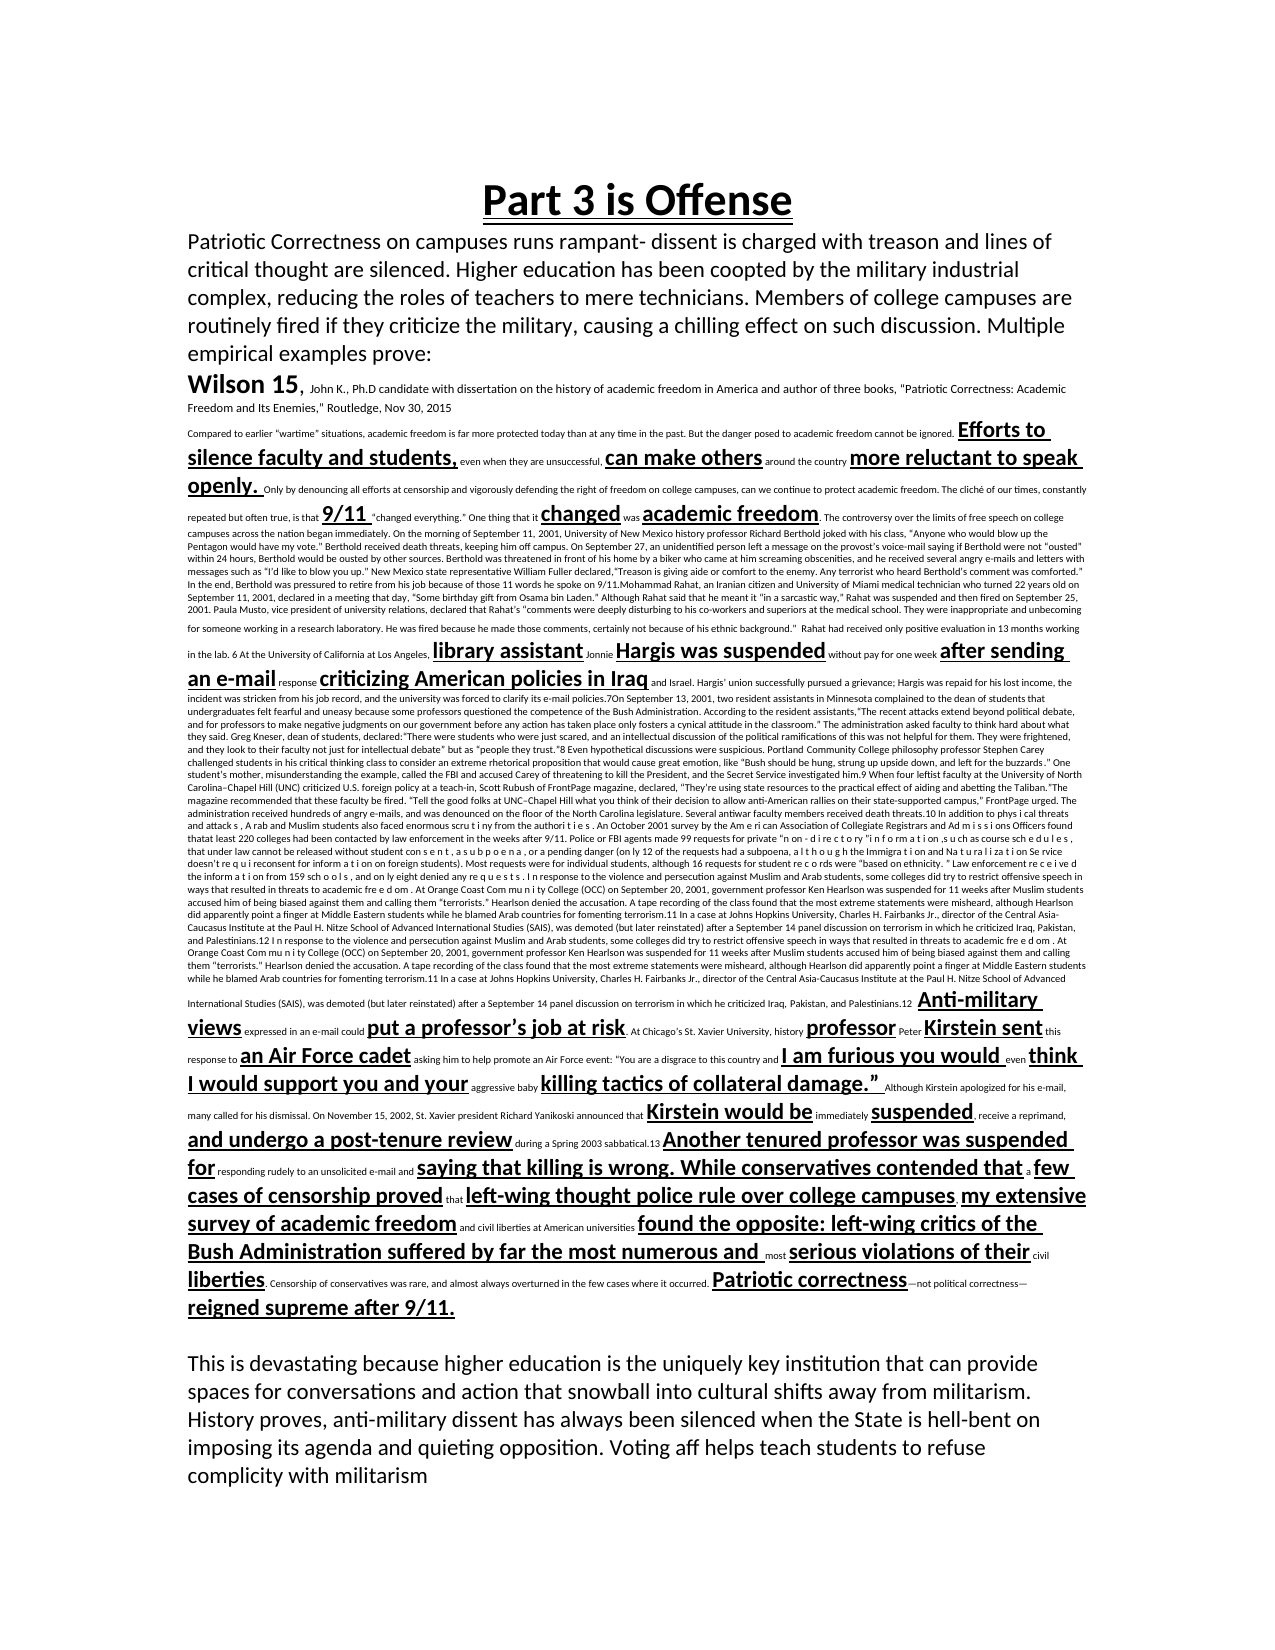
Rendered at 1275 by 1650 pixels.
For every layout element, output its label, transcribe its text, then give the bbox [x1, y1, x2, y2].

text Compared to earlier “wartime” situations, academic freedom is far more protected today than at any time in the past. But the danger posed to academic freedom cannot be ignored. Efforts to silence faculty and students, even when they are unsuccessful, can make others around the country more reluctant to speak openly. Only by denouncing all efforts at censorship and vigorously defending the right of freedom on college campuses, can we continue to protect academic freedom. The cliché of our times, constantly repeated but often true, is that 9/11 “changed everything.” One thing that it changed was academic freedom. The controversy over the limits of free speech on college campuses across the nation began immediately. On the morning of September 11, 2001, University of New Mexico history professor Richard Berthold joked with his class, “Anyone who would blow up the Pentagon would have my vote.” Berthold received death threats, keeping him off campus. On September 27, an unidentified person left a message on the provost’s voice-mail saying if Berthold were not “ousted” within 24 hours, Berthold would be ousted by other sources. Berthold was threatened in front of his home by a biker who came at him screaming obscenities, and he received several angry e-mails and letters with messages such as “I’d like to blow you up.” New Mexico state representative William Fuller declared,“Treason is giving aide or comfort to the enemy. Any terrorist who heard Berthold’s comment was comforted.” In the end, Berthold was pressured to retire from his job because of those 11 words he spoke on 9/11.Mohammad Rahat, an Iranian citizen and University of Miami medical technician who turned 22 years old on September 11, 2001, declared in a meeting that day, “Some birthday gift from Osama bin Laden.” Although Rahat said that he meant it “in a sarcastic way,” Rahat was suspended and then fired on September 25, 2001. Paula Musto, vice president of university relations, declared that Rahat’s “comments were deeply disturbing to his co-workers and superiors at the medical school. They were inappropriate and unbecoming for someone working in a research laboratory. He was fired because he made those comments, certainly not because of his ethnic background.” Rahat had received only positive evaluation in 13 months working in the lab. 6 At the University of California at Los Angeles, library assistant Jonnie Hargis was suspended without pay for one week after sending an e-mail response criticizing American policies in Iraq and Israel. Hargis’ union successfully pursued a grievance; Hargis was repaid for his lost income, the incident was stricken from his job record, and the university was forced to clarify its e-mail policies.7On September 13, 2001, two resident assistants in Minnesota complained to the dean of students that undergraduates felt fearful and uneasy because some professors questioned the competence of the Bush Administration. According to the resident assistants,“The recent attacks extend beyond political debate, and for professors to make negative judgments on our government before any action has taken place only fosters a cynical attitude in the classroom.” The administration asked faculty to think hard about what they said. Greg Kneser, dean of students, declared:“There were students who were just scared, and an intellectual discussion of the political ramifications of this was not helpful for them. They were frightened, and they look to their faculty not just for intellectual debate” but as “people they trust.”8 Even hypothetical discussions were suspicious. Portland Community College philosophy professor Stephen Carey challenged students in his critical thinking class to consider an extreme rhetorical proposition that would cause great emotion, like “Bush should be hung, strung up upside down, and left for the buzzards.” One student’s mother, misunderstanding the example, called the FBI and accused Carey of threatening to kill the President, and the Secret Service investigated him.9 When four leftist faculty at the University of North Carolina–Chapel Hill (UNC) criticized U.S. foreign policy at a teach-in, Scott Rubush of FrontPage magazine, declared, “They’re using state resources to the practical effect of aiding and abetting the Taliban.”The magazine recommended that these faculty be fired. “Tell the good folks at UNC–Chapel Hill what you think of their decision to allow anti-American rallies on their state-supported campus,” FrontPage urged. The administration received hundreds of angry e-mails, and was denounced on the floor of the North Carolina legislature. Several antiwar faculty members received death threats.10 In addition to phys i cal threats and attack s , A rab and Muslim students also faced enormous scru t i ny from the authori t i e s . An October 2001 survey by the Am e ri can Association of Collegiate Registrars and Ad m i s s i ons Officers found thatat least 220 colleges had been contacted by law enforcement in the weeks after 9/11. Police or FBI agents made 99 requests for private “n on - d i re c t o ry ”i n f o rm a t i on ,s u ch as course sch e d u l e s , that under law cannot be released without student con s e n t , a s u b p o e n a , or a pending danger (on ly 12 of the requests had a subpoena, a l t h o u g h the Immigra t i on and Na t u ra l i za t i on Se rvice doesn’t re q u i reconsent for inform a t i on on foreign students). Most requests were for individual students, although 16 requests for student re c o rds were “based on ethnicity. ” Law enforcement re c e i ve d the inform a t i on from 159 sch o o l s , and on ly eight denied any re q u e s t s . I n response to the violence and persecution against Muslim and Arab students, some colleges did try to restrict offensive speech in ways that resulted in threats to academic fre e d om . At Orange Coast Com mu n i ty College (OCC) on September 20, 2001, government professor Ken Hearlson was suspended for 11 weeks after Muslim students accused him of being biased against them and calling them “terrorists.” Hearlson denied the accusation. A tape recording of the class found that the most extreme statements were misheard, although Hearlson did apparently point a finger at Middle Eastern students while he blamed Arab countries for fomenting terrorism.11 In a case at Johns Hopkins University, Charles H. Fairbanks Jr., director of the Central Asia-Caucasus Institute at the Paul H. Nitze School of Advanced International Studies (SAIS), was demoted (but later reinstated) after a September 14 panel discussion on terrorism in which he criticized Iraq, Pakistan, and Palestinians.12 I n response to the violence and persecution against Muslim and Arab students, some colleges did try to restrict offensive speech in ways that resulted in threats to academic fre e d om . At Orange Coast Com mu n i ty College (OCC) on September 20, 2001, government professor Ken Hearlson was suspended for 11 weeks after Muslim students accused him of being biased against them and calling them “terrorists.” Hearlson denied the accusation. A tape recording of the class found that the most extreme statements were misheard, although Hearlson did apparently point a finger at Middle Eastern students while he blamed Arab countries for fomenting terrorism.11 In a case at Johns Hopkins University, Charles H. Fairbanks Jr., director of the Central Asia-Caucasus Institute at the Paul H. Nitze School of Advanced International Studies (SAIS), was demoted (but later reinstated) after a September 14 panel discussion on terrorism in which he criticized Iraq, Pakistan, and Palestinians.12 Anti-military views expressed in an e-mail could put a professor’s job at risk. At Chicago’s St. Xavier University, history professor Peter Kirstein sent this response to an Air Force cadet asking him to help promote an Air Force event: “You are a disgrace to this country and I am furious you would even think I would support you and your aggressive baby killing tactics of collateral damage.” Although Kirstein apologized for his e-mail, many called for his dismissal. On November 15, 2002, St. Xavier president Richard Yanikoski announced that Kirstein would be immediately suspended, receive a reprimand, and undergo a post-tenure review during a Spring 2003 sabbatical.13 Another tenured professor was suspended for responding rudely to an unsolicited e-mail and saying that killing is wrong. While conservatives contended that a few cases of censorship proved that left-wing thought police rule over college campuses, my extensive survey of academic freedom and civil liberties at American universities found the opposite: left-wing critics of the Bush Administration suffered by far the most numerous and most serious violations of their civil liberties. Censorship of conservatives was rare, and almost always overturned in the few cases where it occurred. Patriotic correctness—not political correctness—reigned supreme after 9/11. [187, 415, 1087, 1321]
subtitle Part 3 is Offense [187, 171, 1087, 227]
text This is devastating because higher education is the uniquely key institution that can provide spaces for conversations and action that snowball into cultural shifts away from militarism. History proves, anti-military dissent has always been silenced when the State is hell-bent on imposing its agenda and quieting opposition. Voting aff helps teach students to refuse complicity with militarism [187, 1349, 1087, 1489]
text Patriotic Correctness on campuses runs rampant- dissent is charged with treason and lines of critical thought are silenced. Higher education has been coopted by the military industrial complex, reducing the roles of teachers to mere technicians. Members of college campuses are routinely fired if they criticize the military, causing a chilling effect on such discussion. Multiple empirical examples prove: [187, 227, 1087, 367]
text Wilson 15, John K., Ph.D candidate with dissertation on the history of academic freedom in America and author of three books, “Patriotic Correctness: Academic Freedom and Its Enemies,” Routledge, Nov 30, 2015 [187, 367, 1087, 415]
